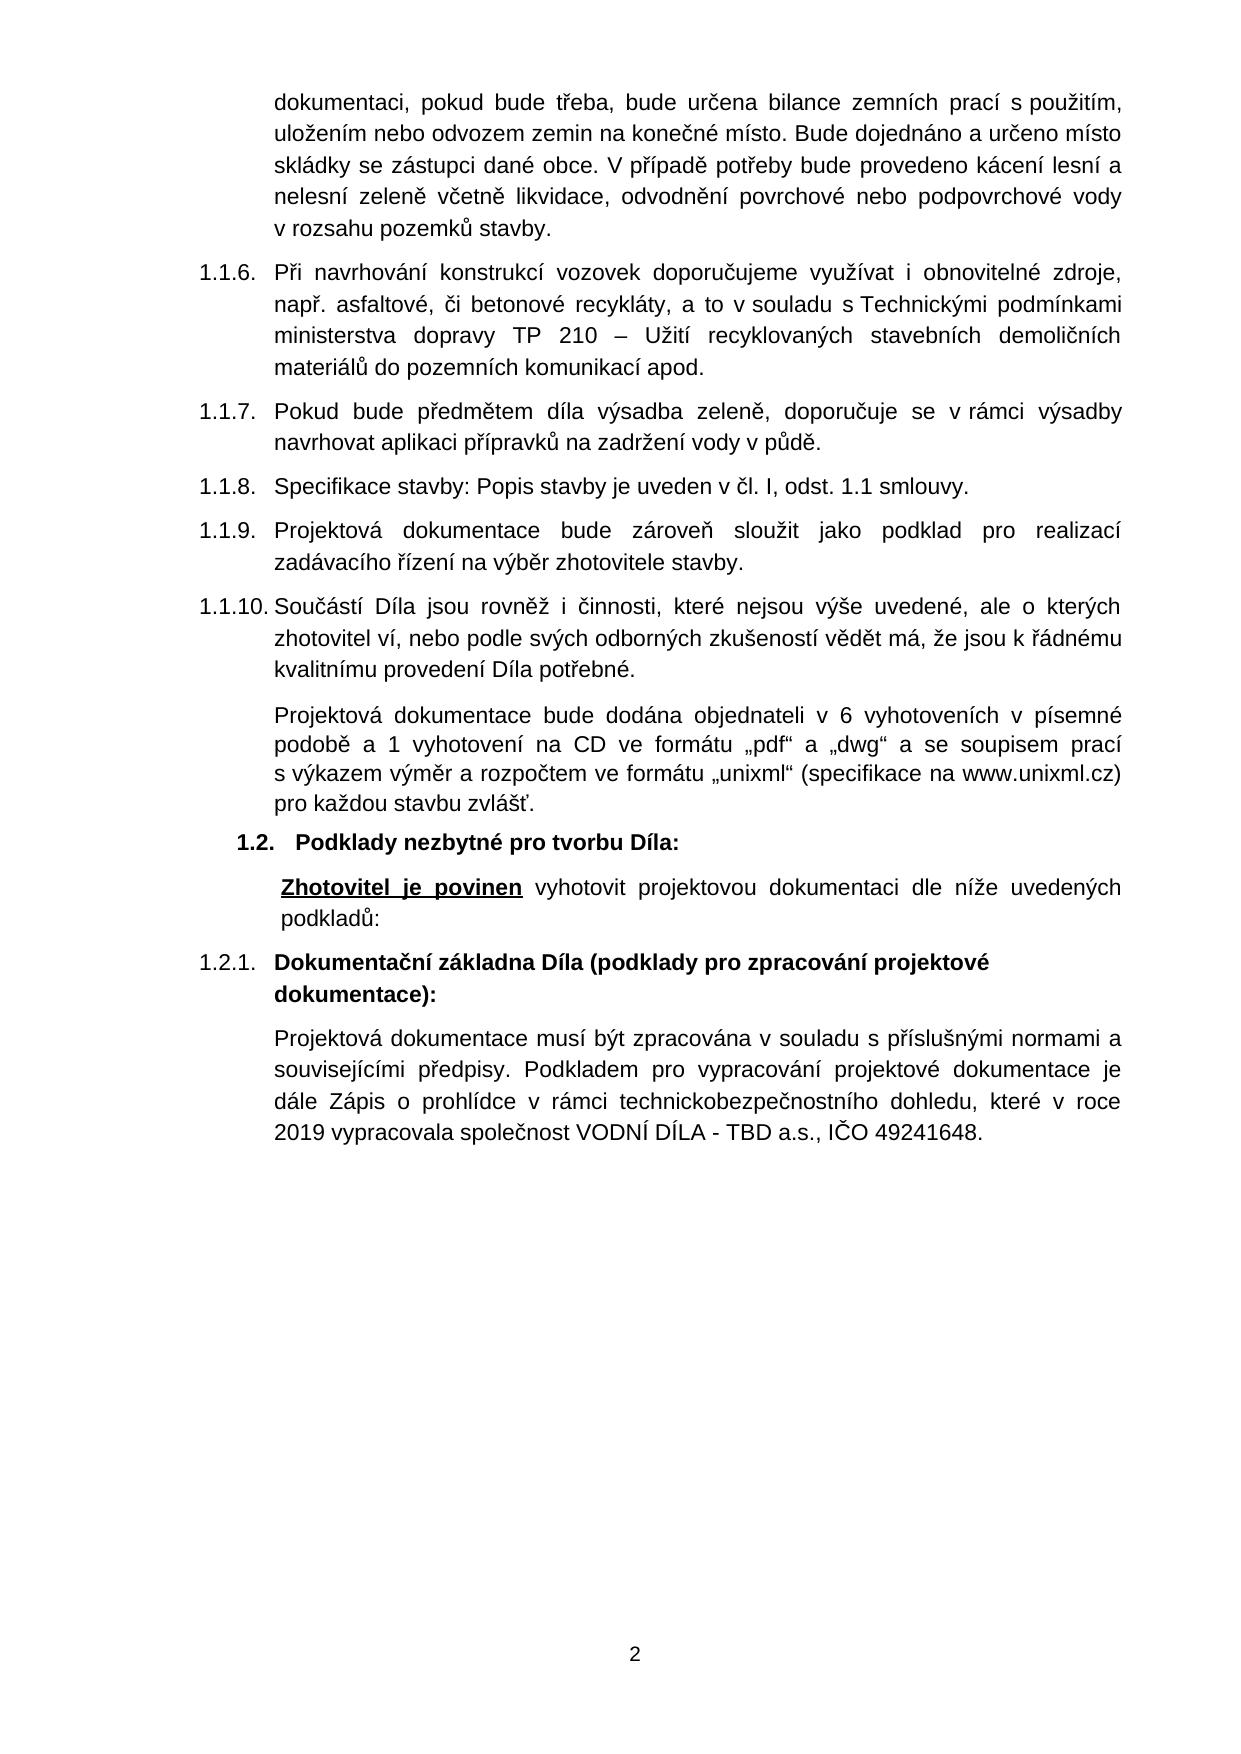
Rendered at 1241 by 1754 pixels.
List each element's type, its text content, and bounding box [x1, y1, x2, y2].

list Projektová dokumentace musí být zpracována v souladu s příslušnými normami a souvisejícími předpisy. Podkladem pro vypracování projektové dokumentace je dále Zápis o prohlídce v rámci technickobezpečnostního dohledu, které v roce 2019 vypracovala společnost VODNÍ DÍLA - TBD a.s., IČO 49241648. [274, 1025, 1122, 1146]
text Projektová dokumentace bude dodána objednateli v 6 vyhotoveních v písemné podobě a 1 vyhotovení na CD ve formátu „pdf“ a „dwg“ a se soupisem prací s výkazem výměr a rozpočtem ve formátu „unixml“ (specifikace na www.unixml.cz) pro každou stavbu zvlášť. [274, 700, 1122, 817]
list Při navrhování konstrukcí vozovek doporučujeme využívat i obnovitelné zdroje, např. asfaltové, či betonové recykláty, a to v souladu s Technickými podmínkami ministerstva dopravy TP 210 – Užití recyklovaných stavebních demoličních materiálů do pozemních komunikací apod. [199, 259, 1122, 380]
list Dokumentační základna Díla (podklady pro zpracování projektové dokumentace): [199, 949, 1122, 1007]
list Specifikace stavby: Popis stavby je uveden v čl. I, odst. 1.1 smlouvy. [199, 473, 1122, 500]
list Zhotovitel je povinen vyhotovit projektovou dokumentaci dle níže uvedených podkladů: [281, 873, 1122, 931]
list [199, 89, 1122, 241]
list Součástí Díla jsou rovněž i činnosti, které nejsou výše uvedené, ale o kterých zhotovitel ví, nebo podle svých odborných zkušeností vědět má, že jsou k řádnému kvalitnímu provedení Díla potřebné. [199, 593, 1122, 682]
list Projektová dokumentace bude zároveň sloužit jako podklad pro realizací zadávacího řízení na výběr zhotovitele stavby. [199, 517, 1122, 575]
list Podklady nezbytné pro tvorbu Díla: [236, 829, 1122, 856]
list Pokud bude předmětem díla výsadba zeleně, doporučuje se v rámci výsadby navrhovat aplikaci přípravků na zadržení vody v půdě. [199, 398, 1122, 456]
